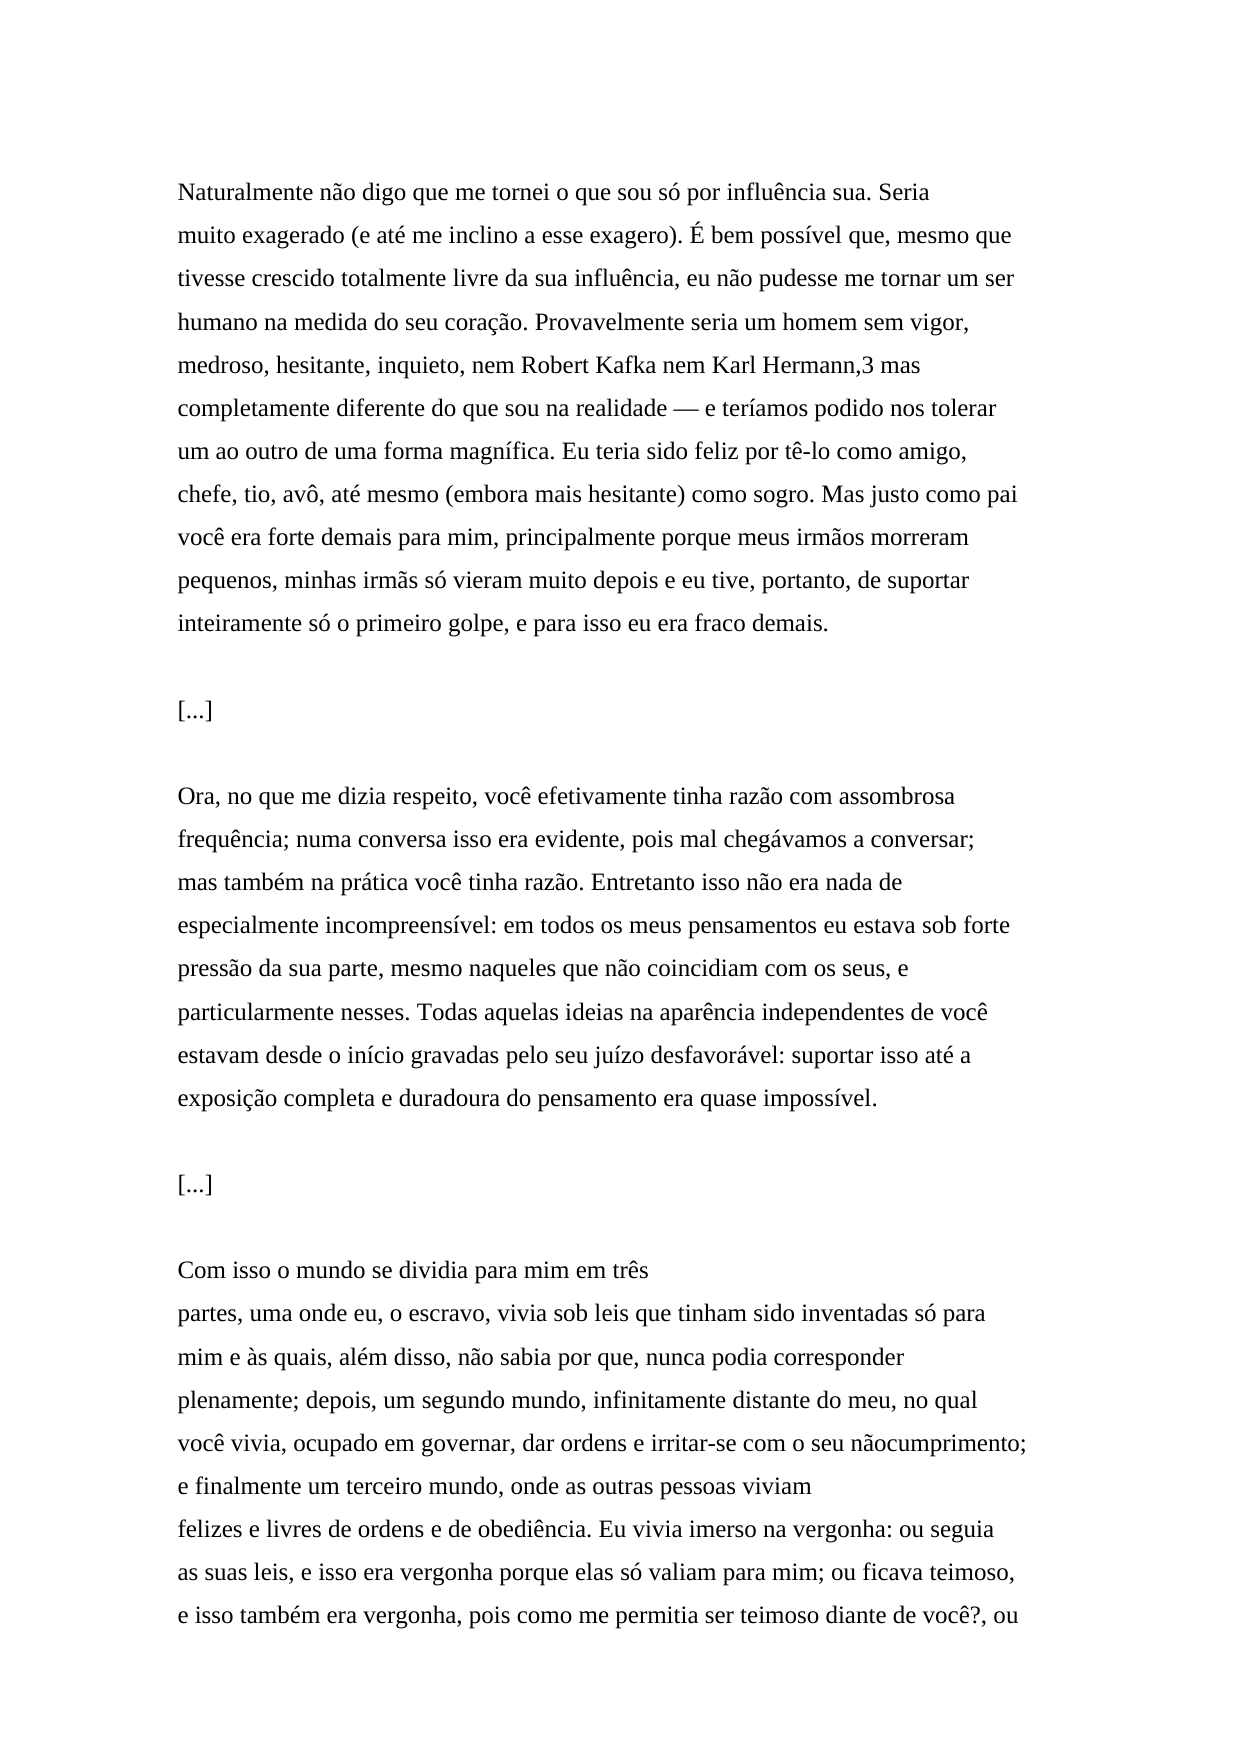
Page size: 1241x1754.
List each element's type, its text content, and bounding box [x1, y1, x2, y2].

text chefe, tio, avô, até mesmo (embora mais hesitante) como sogro. Mas justo como pai [177, 479, 1122, 508]
text [...] [177, 695, 1122, 723]
text tivesse crescido totalmente livre da sua influência, eu não pudesse me tornar um ser [177, 263, 1122, 292]
text particularmente nesses. Todas aquelas ideias na aparência independentes de você [177, 997, 1122, 1025]
text Naturalmente não digo que me tornei o que sou só por influência sua. Seria [177, 177, 1122, 206]
text felizes e livres de ordens e de obediência. Eu vivia imerso na vergonha: ou seguia [177, 1514, 1122, 1543]
text e finalmente um terceiro mundo, onde as outras pessoas viviam [177, 1471, 1122, 1500]
text pressão da sua parte, mesmo naqueles que não coincidiam com os seus, e [177, 953, 1122, 982]
text plenamente; depois, um segundo mundo, infinitamente distante do meu, no qual [177, 1385, 1122, 1413]
text exposição completa e duradoura do pensamento era quase impossível. [177, 1083, 1122, 1112]
text frequência; numa conversa isso era evidente, pois mal chegávamos a conversar; [177, 824, 1122, 853]
text pequenos, minhas irmãs só vieram muito depois e eu tive, portanto, de suportar [177, 565, 1122, 594]
text as suas leis, e isso era vergonha porque elas só valiam para mim; ou ficava teimoso, [177, 1557, 1122, 1586]
text mas também na prática você tinha razão. Entretanto isso não era nada de [177, 867, 1122, 896]
text medroso, hesitante, inquieto, nem Robert Kafka nem Karl Hermann,3 mas [177, 350, 1122, 378]
text especialmente incompreensível: em todos os meus pensamentos eu estava sob forte [177, 910, 1122, 939]
text e isso também era vergonha, pois como me permitia ser teimoso diante de você?, ou [177, 1600, 1122, 1629]
text você era forte demais para mim, principalmente porque meus irmãos morreram [177, 522, 1122, 551]
text Com isso o mundo se dividia para mim em três [177, 1255, 1122, 1284]
text muito exagerado (e até me inclino a esse exagero). É bem possível que, mesmo que [177, 220, 1122, 249]
text estavam desde o início gravadas pelo seu juízo desfavorável: suportar isso até a [177, 1040, 1122, 1068]
text partes, uma onde eu, o escravo, vivia sob leis que tinham sido inventadas só para [177, 1298, 1122, 1327]
text humano na medida do seu coração. Provavelmente seria um homem sem vigor, [177, 307, 1122, 335]
text completamente diferente do que sou na realidade — e teríamos podido nos tolerar [177, 393, 1122, 422]
text mim e às quais, além disso, não sabia por que, nunca podia corresponder [177, 1342, 1122, 1370]
text [...] [177, 1169, 1122, 1198]
text um ao outro de uma forma magnífica. Eu teria sido feliz por tê-lo como amigo, [177, 436, 1122, 465]
text inteiramente só o primeiro golpe, e para isso eu era fraco demais. [177, 608, 1122, 637]
text Ora, no que me dizia respeito, você efetivamente tinha razão com assombrosa [177, 781, 1122, 810]
text você vivia, ocupado em governar, dar ordens e irritar-se com o seu nãocumprimento; [177, 1428, 1122, 1457]
